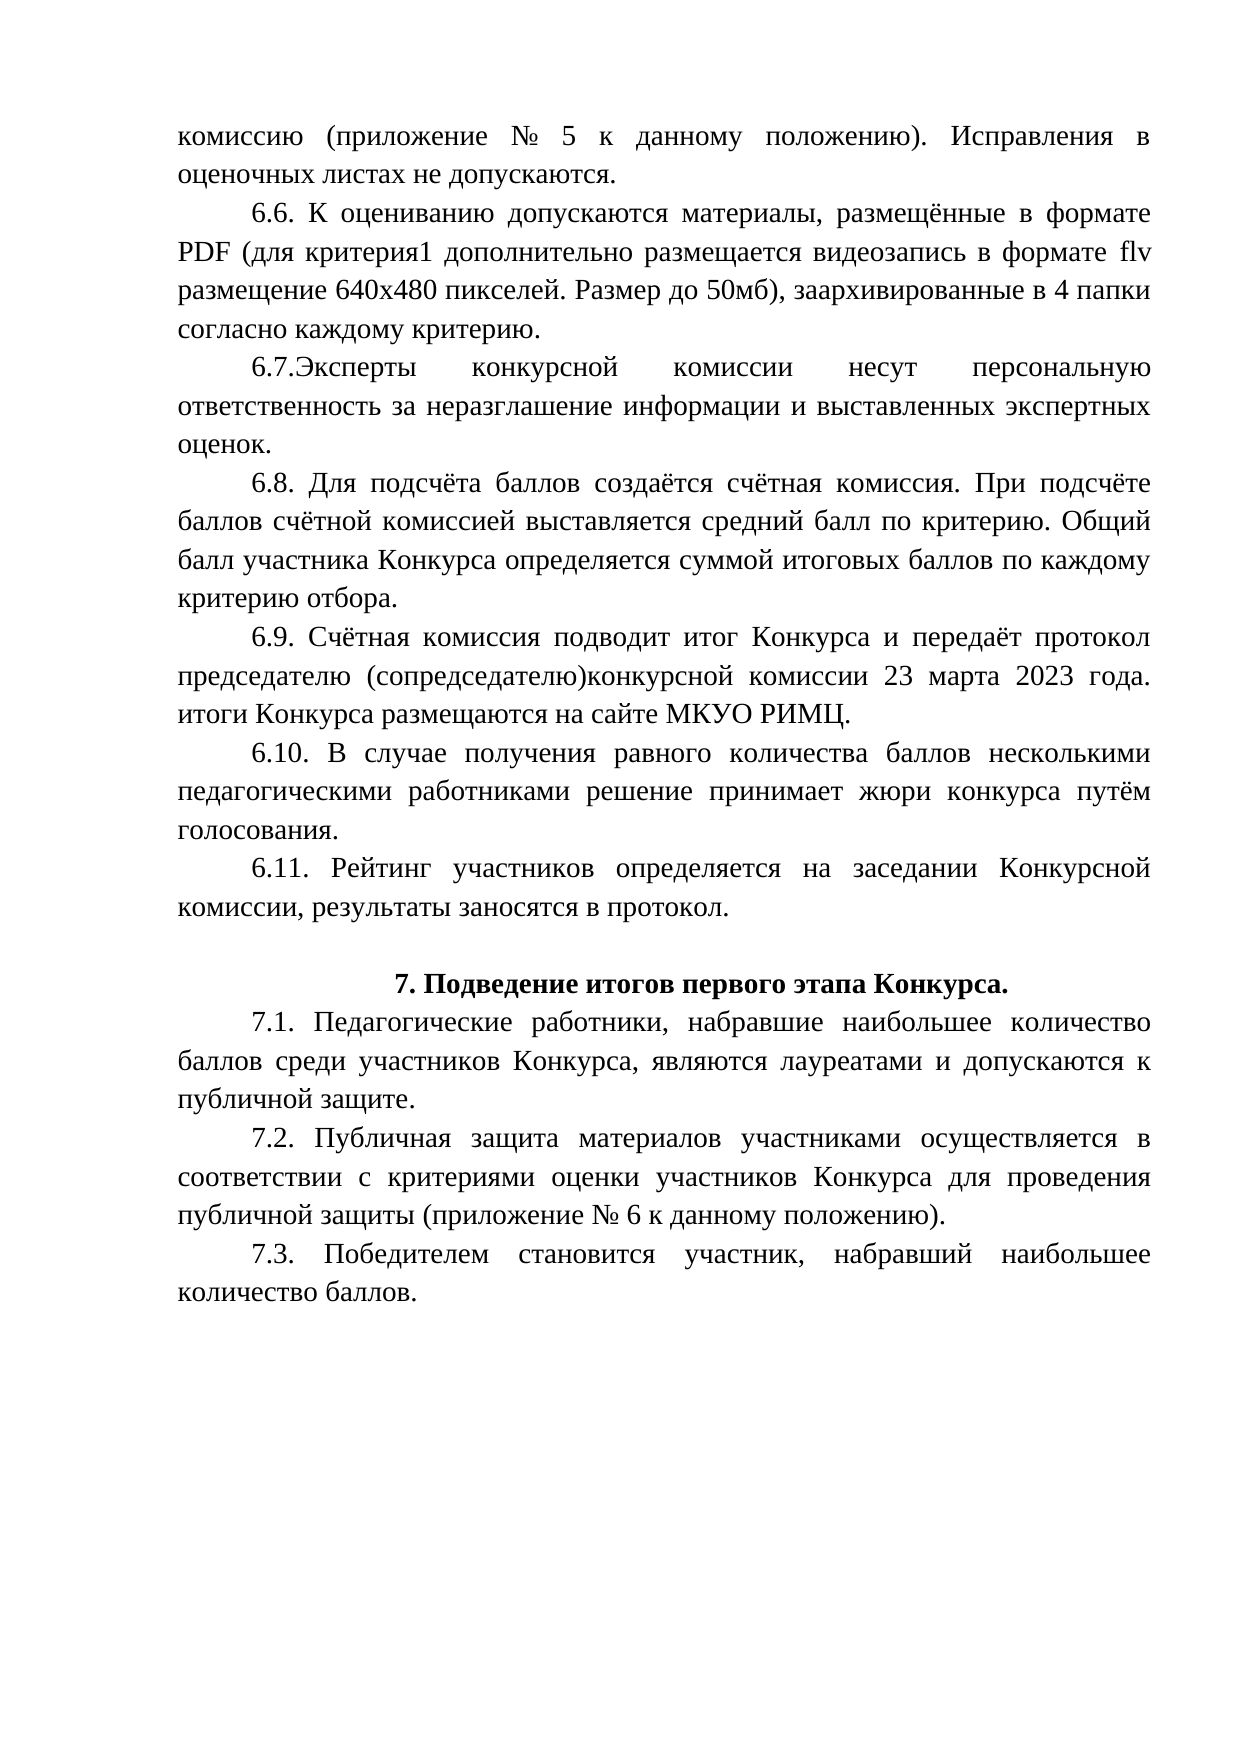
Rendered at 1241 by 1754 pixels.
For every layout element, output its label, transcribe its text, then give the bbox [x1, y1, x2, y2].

text 6.8. Для подсчёта баллов создаётся счётная комиссия. При подсчёте баллов счётной комиссией выставляется средний балл по критерию. Общий балл участника Конкурса определяется суммой итоговых баллов по каждому критерию отбора. [177, 465, 1152, 614]
text 6.6. К оцениванию допускаются материалы, размещённые в формате PDF (для критерия1 дополнительно размещается видеозапись в формате flv размещение 640х480 пикселей. Размер до 50мб), заархивированные в 4 папки согласно каждому критерию. [177, 195, 1152, 344]
text 7.3. Победителем становится участник, набравший наибольшее количество баллов. [177, 1236, 1152, 1308]
text 6.10. В случае получения равного количества баллов несколькими педагогическими работниками решение принимает жюри конкурса путём голосования. [177, 735, 1152, 845]
text 6.11. Рейтинг участников определяется на заседании Конкурсной комиссии, результаты заносятся в протокол. [177, 850, 1152, 922]
text 7. Подведение итогов первого этапа Конкурса. [177, 966, 1152, 999]
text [177, 118, 1152, 190]
text 7.2. Публичная защита материалов участниками осуществляется в соответствии с критериями оценки участников Конкурса для проведения публичной защиты (приложение № 6 к данному положению). [177, 1120, 1152, 1231]
text 6.7.Эксперты конкурсной комиссии несут персональную ответственность за неразглашение информации и выставленных экспертных оценок. [177, 349, 1152, 460]
text 6.9. Счётная комиссия подводит итог Конкурса и передаёт протокол председателю (сопредседателю)конкурсной комиссии 23 марта 2023 года. итоги Конкурса размещаются на сайте МКУО РИМЦ. [177, 619, 1152, 730]
text 7.1. Педагогические работники, набравшие наибольшее количество баллов среди участников Конкурса, являются лауреатами и допускаются к публичной защите. [177, 1004, 1152, 1115]
